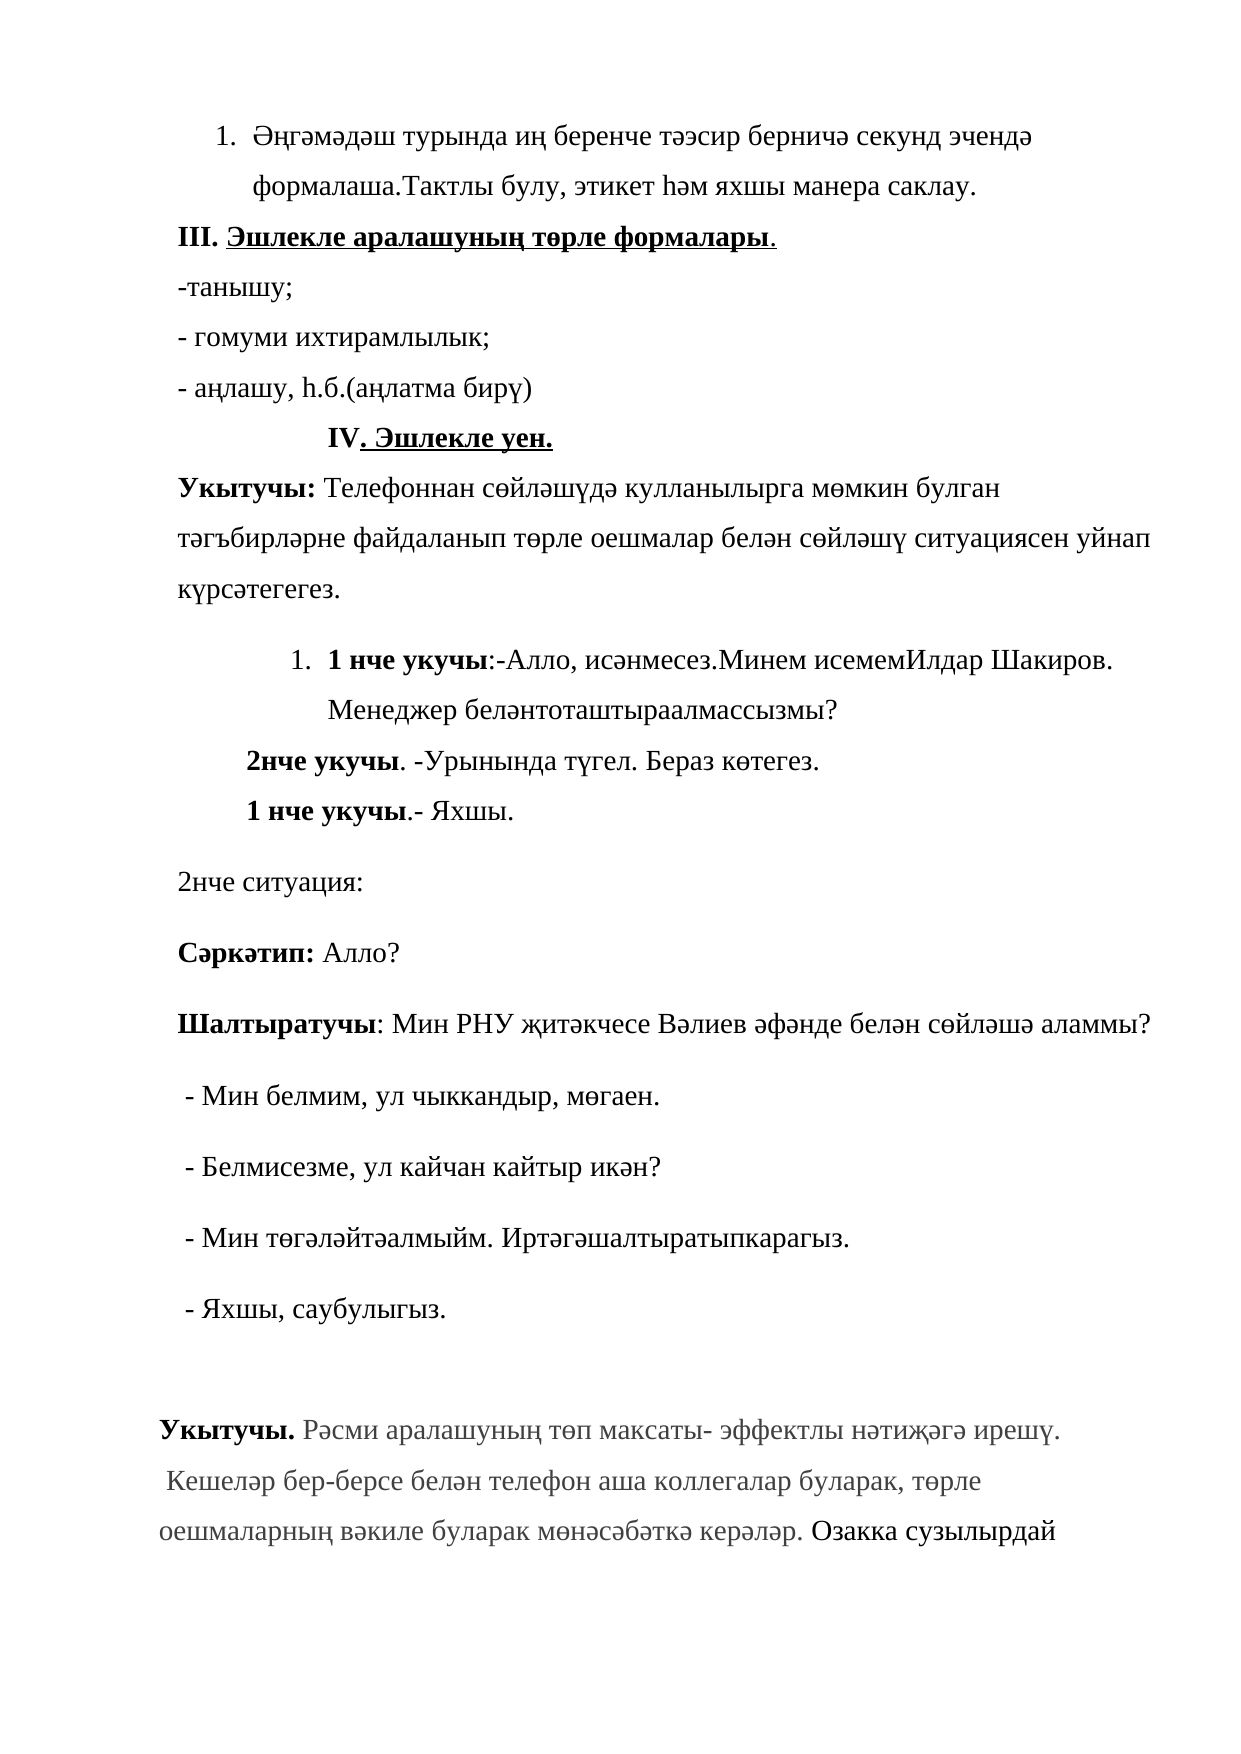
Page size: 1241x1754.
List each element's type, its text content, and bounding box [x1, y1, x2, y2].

text - Яхшы, саубулыгыз. [177, 1291, 1152, 1324]
text - гомуми ихтирамлылык; [177, 319, 1152, 353]
list Әңгәмәдәш турында иң беренче тәэсир берничә секунд эчендә формалаша.Тактлы булу, этикет һәм яхшы манера саклау. [215, 118, 1152, 202]
text - Мин белмим, ул чыккандыр, мөгаен. [177, 1078, 1152, 1111]
text Шалтыратучы: Мин РНУ җитәкчесе Вәлиев әфәнде белән сөйләшә аламмы? [177, 1006, 1152, 1040]
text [158, 1463, 1152, 1547]
text III. Эшлекле аралашуның төрле формалары. [177, 219, 1152, 252]
list IV. Эшлекле уен. [327, 420, 1152, 453]
text Укытучы: Телефоннан сөйләшүдә кулланылырга мөмкин булган тәгъбирләрне файдаланып төрле оешмалар белән сөйләшү ситуациясен уйнап күрсәтегегез. [177, 470, 1152, 604]
text Укытучы. Рәсми аралашуның төп максаты- эффектлы нәтиҗәгә ирешү. [158, 1412, 1152, 1446]
list 2нче укучы. -Урынында түгел. Бераз көтегез. [246, 743, 1152, 776]
text - Белмисезме, ул кайчан кайтыр икән? [177, 1149, 1152, 1182]
text Сәркәтип: Алло? [177, 935, 1152, 969]
list 1 нче укучы:-Алло, исәнмесез.Минем исемемИлдар Шакиров. Менеджер беләнтоташтыраалмассызмы? [290, 642, 1152, 726]
text 2нче ситуация: [177, 864, 1152, 898]
list 1 нче укучы.- Яхшы. [246, 793, 1152, 827]
text -танышу; [177, 269, 1152, 303]
text - Мин төгәләйтәалмыйм. Иртәгәшалтыратыпкарагыз. [177, 1220, 1152, 1253]
text - аңлашу, һ.б.(аңлатма бирү) [177, 370, 1152, 403]
